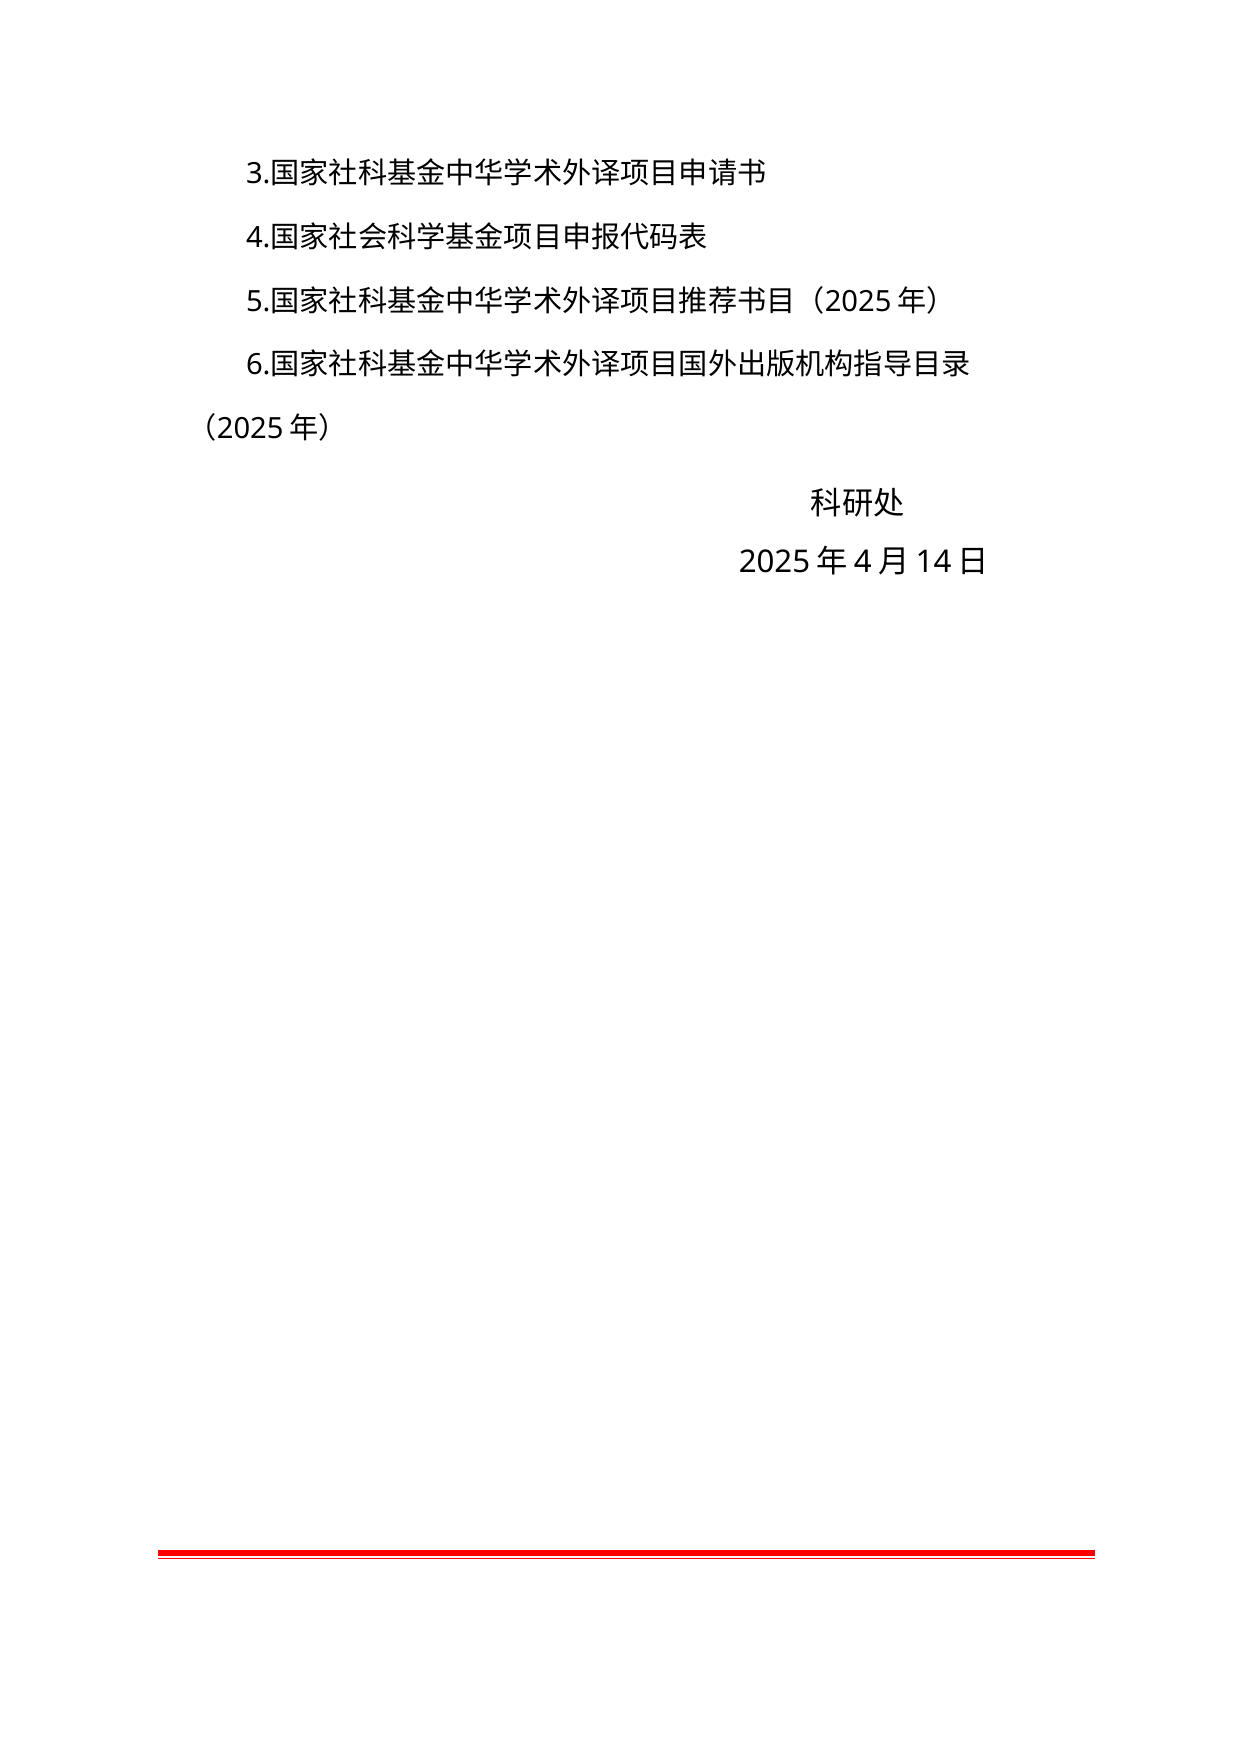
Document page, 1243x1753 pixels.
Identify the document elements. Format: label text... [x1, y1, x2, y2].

text 科研处 [187, 468, 904, 526]
text 3.国家社科基金中华学术外译项目申请书 [187, 150, 1055, 192]
text 4.国家社会科学基金项目申报代码表 [187, 213, 1055, 256]
text 2025年4月14日 [187, 526, 988, 584]
text 5.国家社科基金中华学术外译项目推荐书目（2025年） [187, 277, 1055, 319]
text 6.国家社科基金中华学术外译项目国外出版机构指导目录（2025年） [187, 341, 1055, 447]
